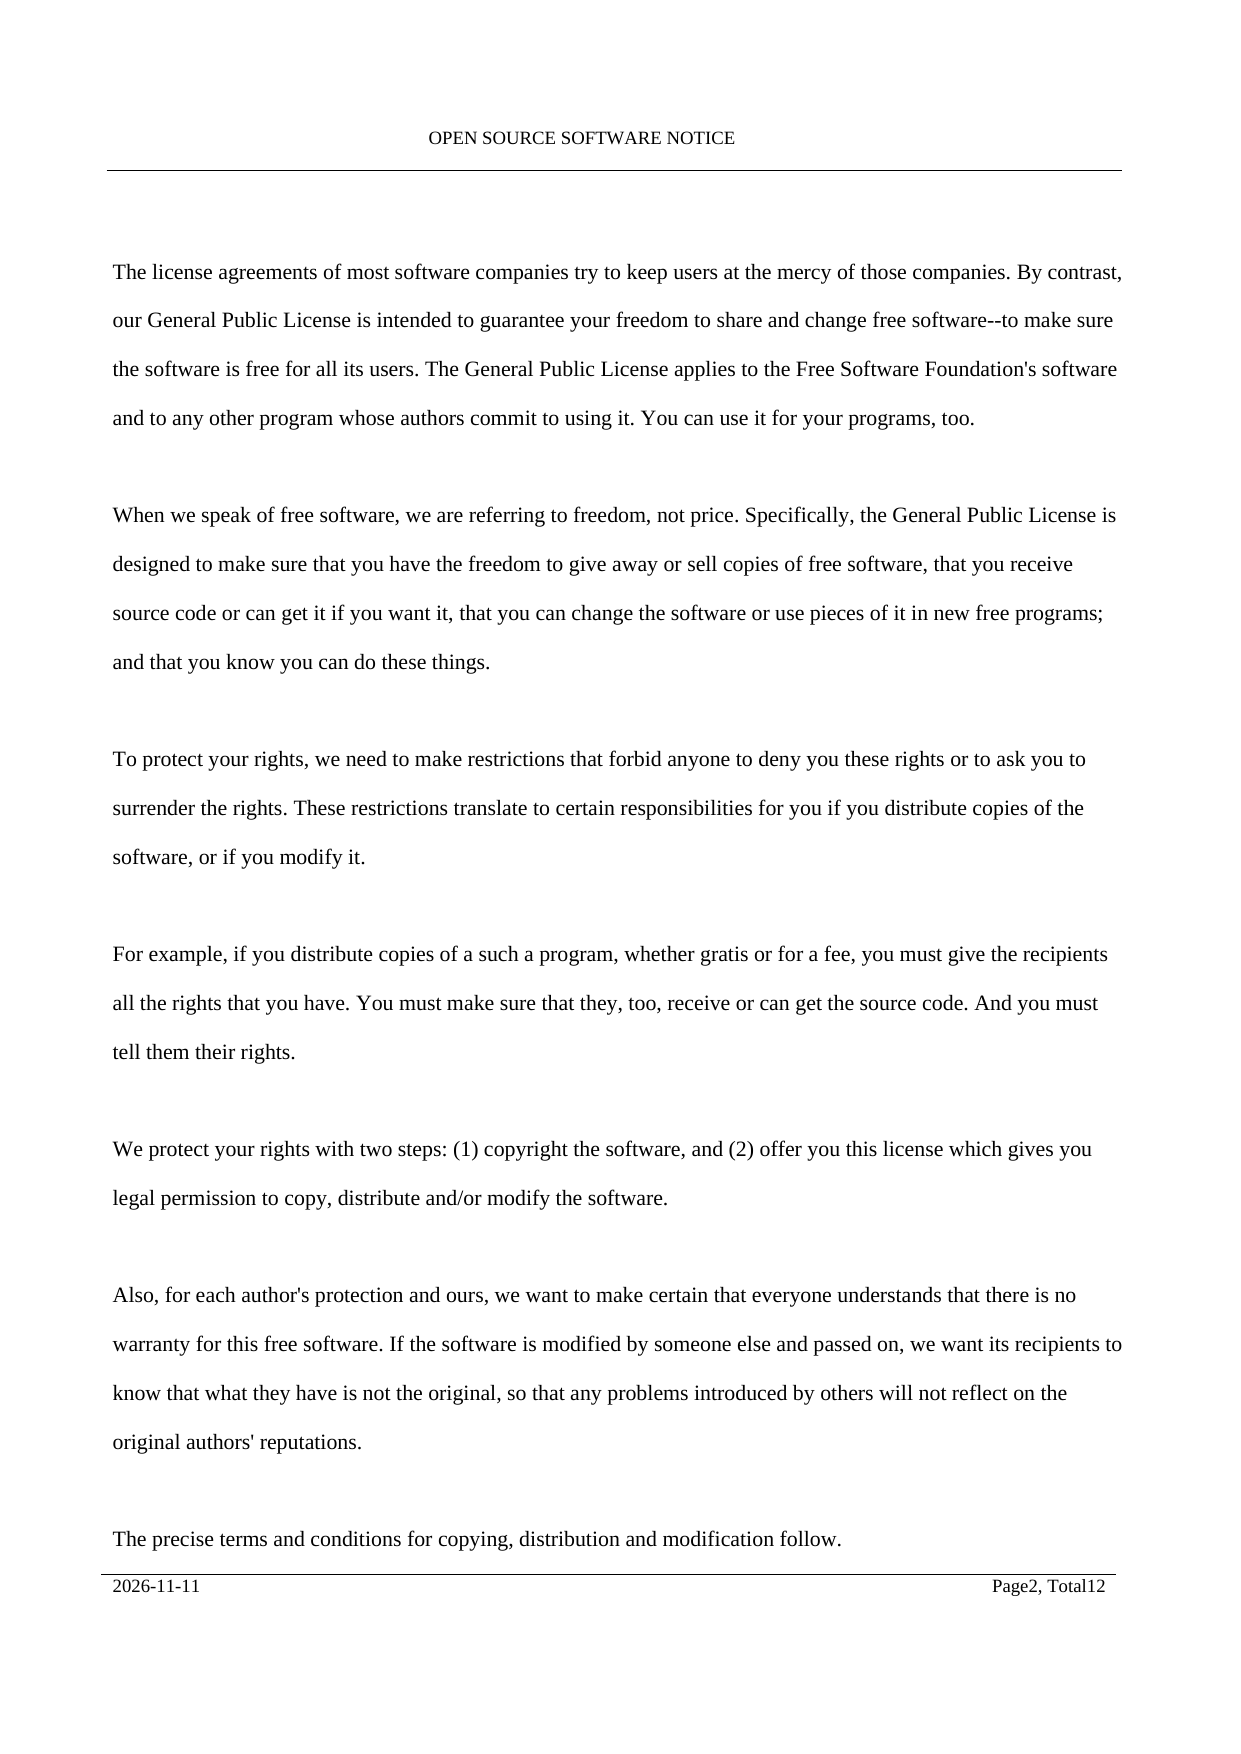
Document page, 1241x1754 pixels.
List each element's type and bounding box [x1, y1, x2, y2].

text [112, 206, 1128, 1555]
